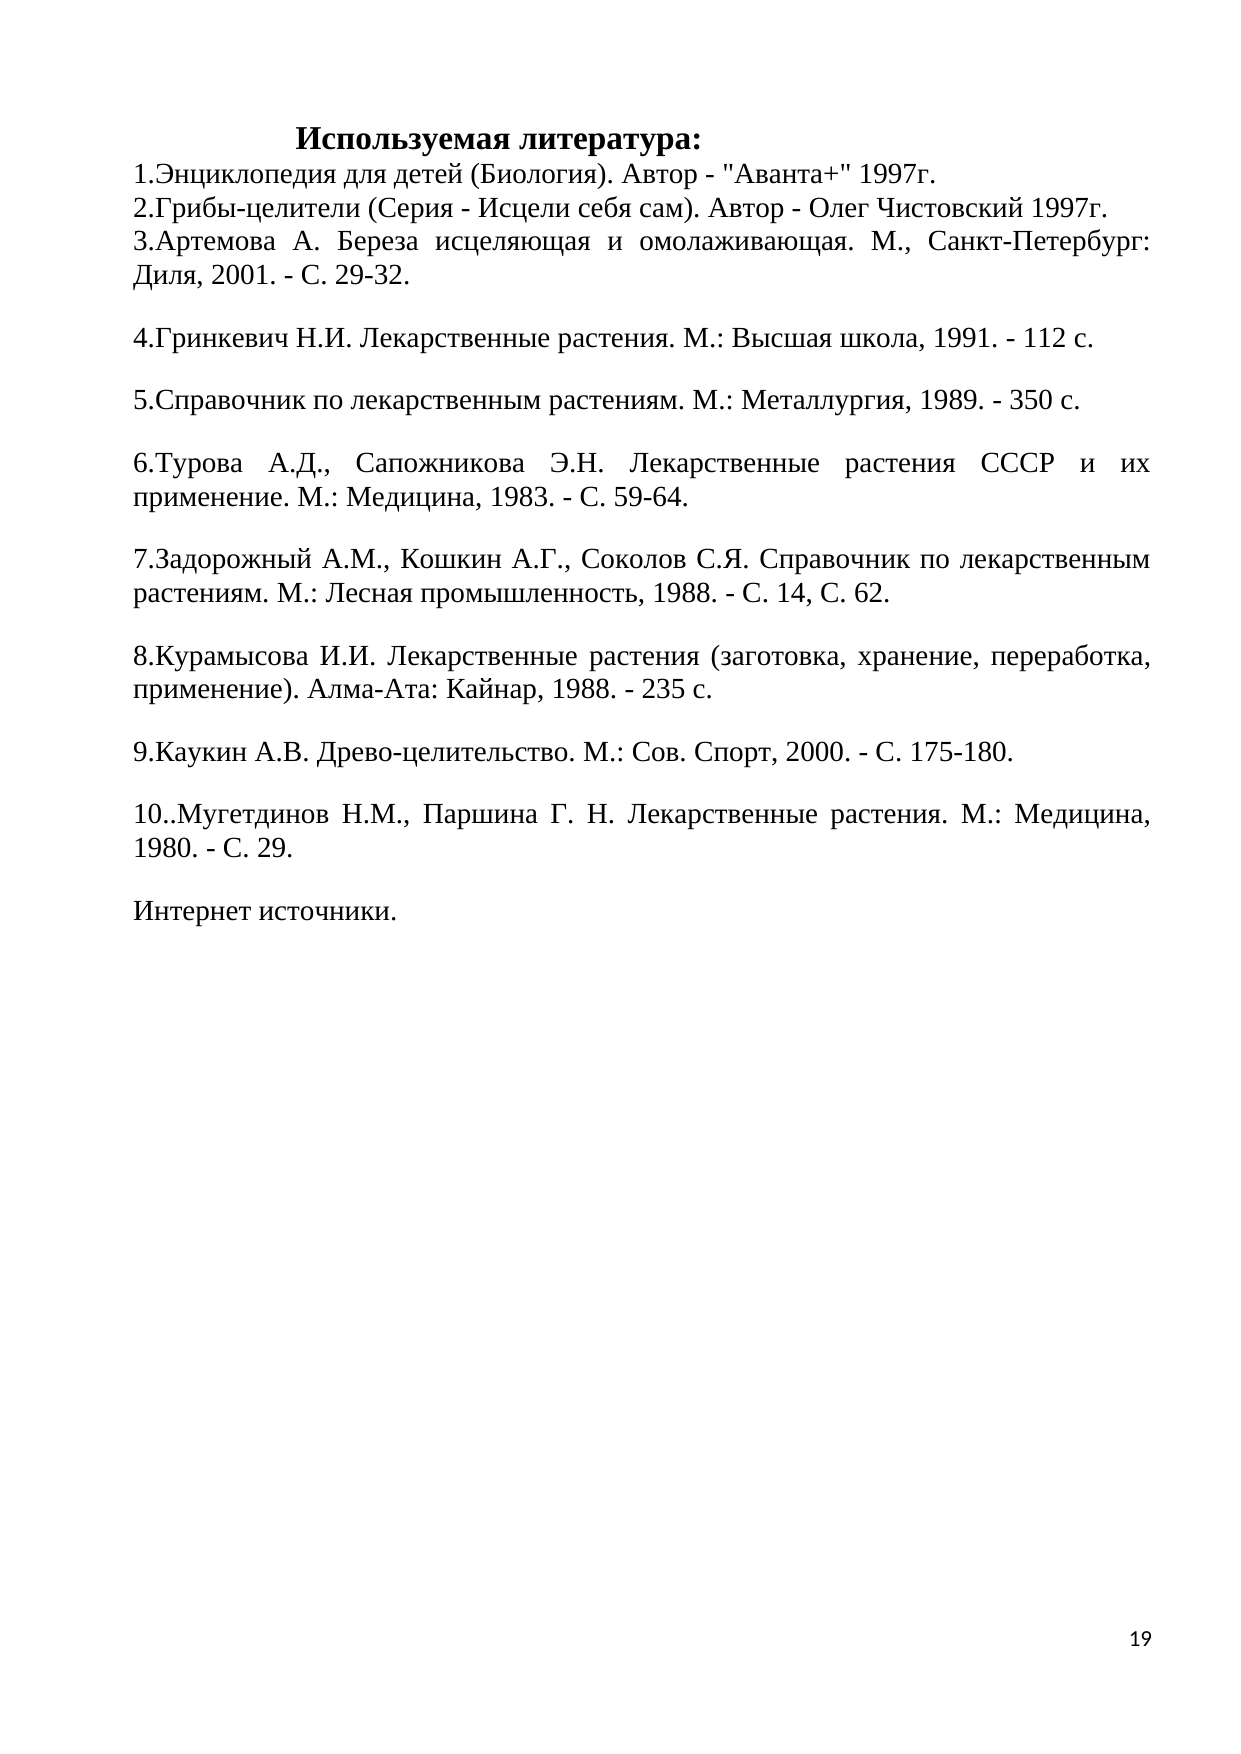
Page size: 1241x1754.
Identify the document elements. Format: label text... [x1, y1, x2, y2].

text 8.Курамысова И.И. Лекарственные растения (заготовка, хранение, переработка, применение). Алма-Ата: Кайнар, 1988. - 235 с. [133, 638, 1152, 705]
text Интернет источники. [133, 893, 1152, 926]
text 2.Грибы-целители (Серия - Исцели себя сам). Автор - Олег Чистовский 1997г. [133, 190, 1152, 223]
text 3.Артемова А. Береза исцеляющая и омолаживающая. М., Санкт-Петербург: Диля, 2001. - С. 29-32. [133, 223, 1152, 291]
text 1.Энциклопедия для детей (Биология). Автор - "Аванта+" 1997г. [133, 156, 1152, 190]
text 5.Справочник по лекарственным растениям. М.: Металлургия, 1989. - 350 с. [133, 382, 1152, 416]
text 4.Гринкевич Н.И. Лекарственные растения. М.: Высшая школа, 1991. - 112 с. [133, 320, 1152, 353]
text 7.Задорожный А.М., Кошкин А.Г., Соколов С.Я. Справочник по лекарственным растениям. М.: Лесная промышленность, 1988. - С. 14, С. 62. [133, 541, 1152, 608]
text 10..Мугетдинов Н.М., Паршина Г. Н. Лекарственные растения. М.: Медицина, 1980. - С. 29. [133, 797, 1152, 864]
text 9.Каукин А.В. Древо-целительство. М.: Сов. Спорт, 2000. - С. 175-180. [133, 734, 1152, 767]
text Используемая литература: [133, 118, 1152, 156]
text 6.Турова А.Д., Сапожникова Э.Н. Лекарственные растения СССР и их применение. М.: Медицина, 1983. - С. 59-64. [133, 445, 1152, 512]
